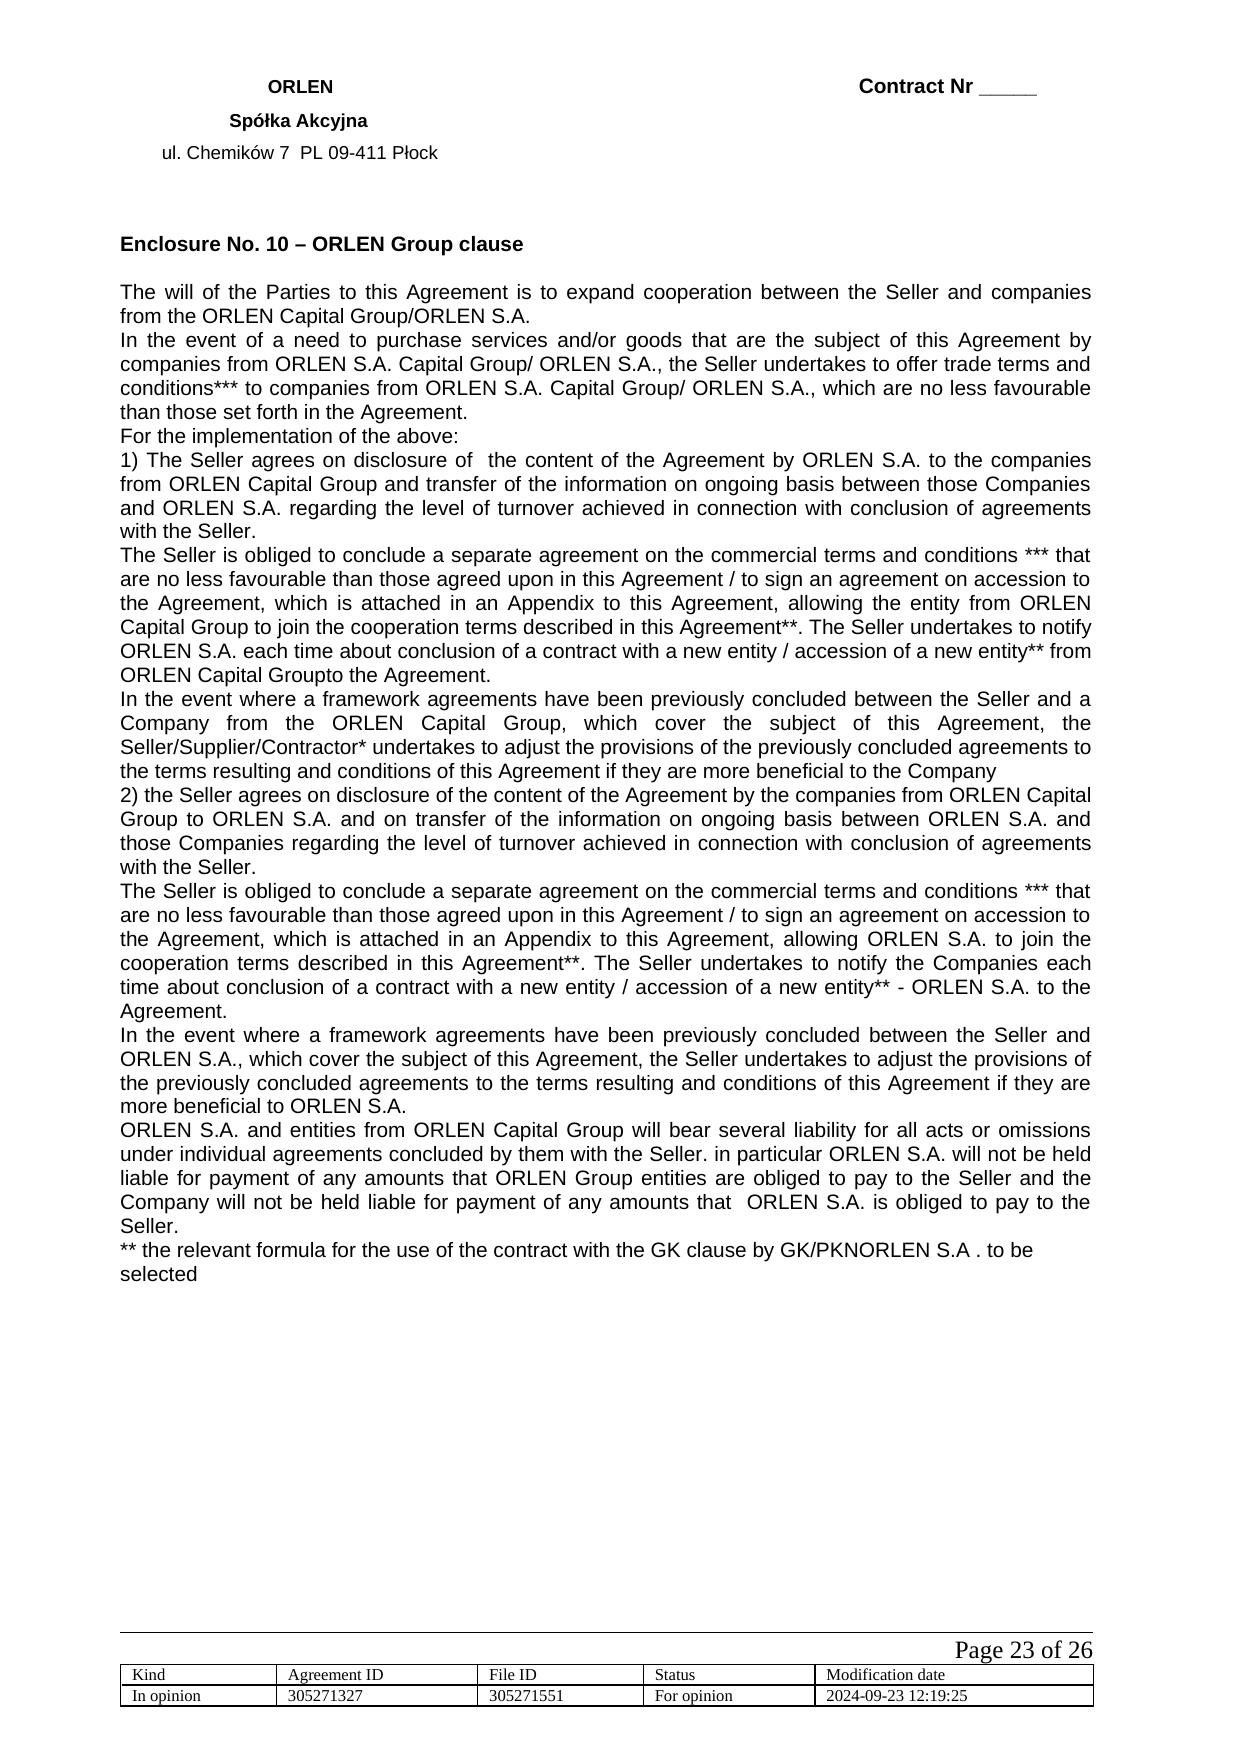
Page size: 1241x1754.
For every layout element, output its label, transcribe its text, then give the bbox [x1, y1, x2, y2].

text ORLEN S.A. and entities from ORLEN Capital Group will bear several liability for all acts or omissions under individual agreements concluded by them with the Seller. in particular ORLEN S.A. will not be held liable for payment of any amounts that ORLEN Group entities are obliged to pay to the Seller and the Company will not be held liable for payment of any amounts that ORLEN S.A. is obliged to pay to the Seller. [120, 1118, 1093, 1238]
text In the event where a framework agreements have been previously concluded between the Seller and ORLEN S.A., which cover the subject of this Agreement, the Seller undertakes to adjust the provisions of the previously concluded agreements to the terms resulting and conditions of this Agreement if they are more beneficial to ORLEN S.A. [120, 1022, 1093, 1118]
text The Seller is obliged to conclude a separate agreement on the commercial terms and conditions *** that are no less favourable than those agreed upon in this Agreement / to sign an agreement on accession to the Agreement, which is attached in an Appendix to this Agreement, allowing the entity from ORLEN Capital Group to join the cooperation terms described in this Agreement**. The Seller undertakes to notify ORLEN S.A. each time about conclusion of a contract with a new entity / accession of a new entity** from ORLEN Capital Groupto the Agreement. [120, 543, 1093, 687]
text Enclosure No. 10 – ORLEN Group clause [120, 232, 1093, 256]
text 2) the Seller agrees on disclosure of the content of the Agreement by the companies from ORLEN Capital Group to ORLEN S.A. and on transfer of the information on ongoing basis between ORLEN S.A. and those Companies regarding the level of turnover achieved in connection with conclusion of agreements with the Seller. [120, 783, 1093, 879]
text ** the relevant formula for the use of the contract with the GK clause by GK/PKNORLEN S.A . to be selected [120, 1238, 1093, 1286]
text In the event of a need to purchase services and/or goods that are the subject of this Agreement by companies from ORLEN S.A. Capital Group/ ORLEN S.A., the Seller undertakes to offer trade terms and conditions*** to companies from ORLEN S.A. Capital Group/ ORLEN S.A., which are no less favourable than those set forth in the Agreement. [120, 328, 1093, 423]
text For the implementation of the above: [120, 423, 1093, 447]
text The will of the Parties to this Agreement is to expand cooperation between the Seller and companies from the ORLEN Capital Group/ORLEN S.A. [120, 280, 1093, 328]
text 1) The Seller agrees on disclosure of the content of the Agreement by ORLEN S.A. to the companies from ORLEN Capital Group and transfer of the information on ongoing basis between those Companies and ORLEN S.A. regarding the level of turnover achieved in connection with conclusion of agreements with the Seller. [120, 447, 1093, 543]
text In the event where a framework agreements have been previously concluded between the Seller and a Company from the ORLEN Capital Group, which cover the subject of this Agreement, the Seller/Supplier/Contractor* undertakes to adjust the provisions of the previously concluded agreements to the terms resulting and conditions of this Agreement if they are more beneficial to the Company [120, 687, 1093, 783]
text The Seller is obliged to conclude a separate agreement on the commercial terms and conditions *** that are no less favourable than those agreed upon in this Agreement / to sign an agreement on accession to the Agreement, which is attached in an Appendix to this Agreement, allowing ORLEN S.A. to join the cooperation terms described in this Agreement**. The Seller undertakes to notify the Companies each time about conclusion of a contract with a new entity / accession of a new entity** - ORLEN S.A. to the Agreement. [120, 879, 1093, 1022]
